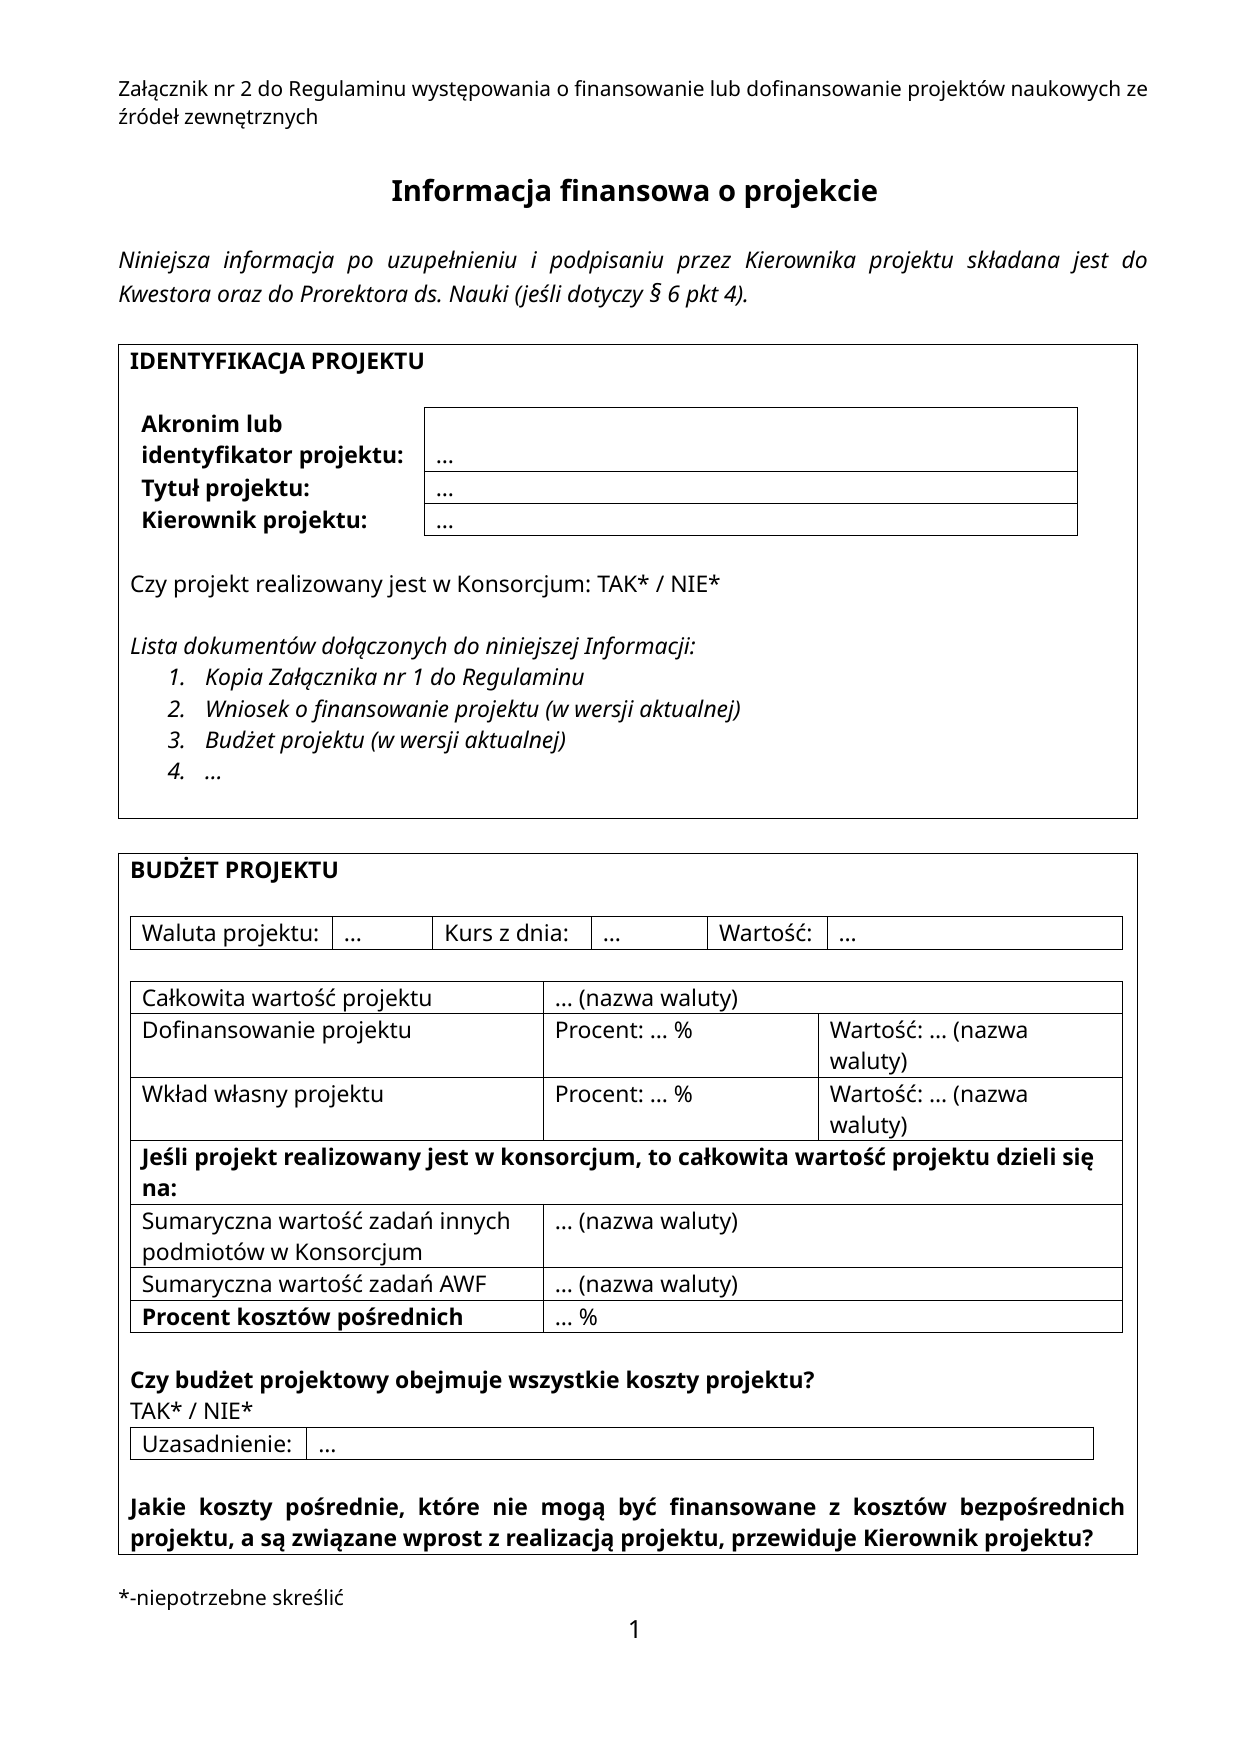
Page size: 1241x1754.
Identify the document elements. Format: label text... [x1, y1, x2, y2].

text Niniejsza informacja po uzupełnieniu i podpisaniu przez Kierownika projektu składana jest do Kwestora oraz do Prorektora ds. Nauki (jeśli dotyczy § 6 pkt 4). [118, 244, 1152, 309]
text Informacja finansowa o projekcie [118, 170, 1152, 210]
table_header IDENTYFIKACJA PROJEKTU Czy projekt realizowany jest w Konsorcjum: TAK* / NIE* Lista dokumentów dołączonych do niniejszej Informacji: Kopia Załącznika nr 1 do Regulaminu Wniosek o finansowanie projektu (w wersji aktualnej) Budżet projektu (w wersji aktualnej) … [119, 345, 1137, 817]
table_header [119, 854, 1137, 1554]
